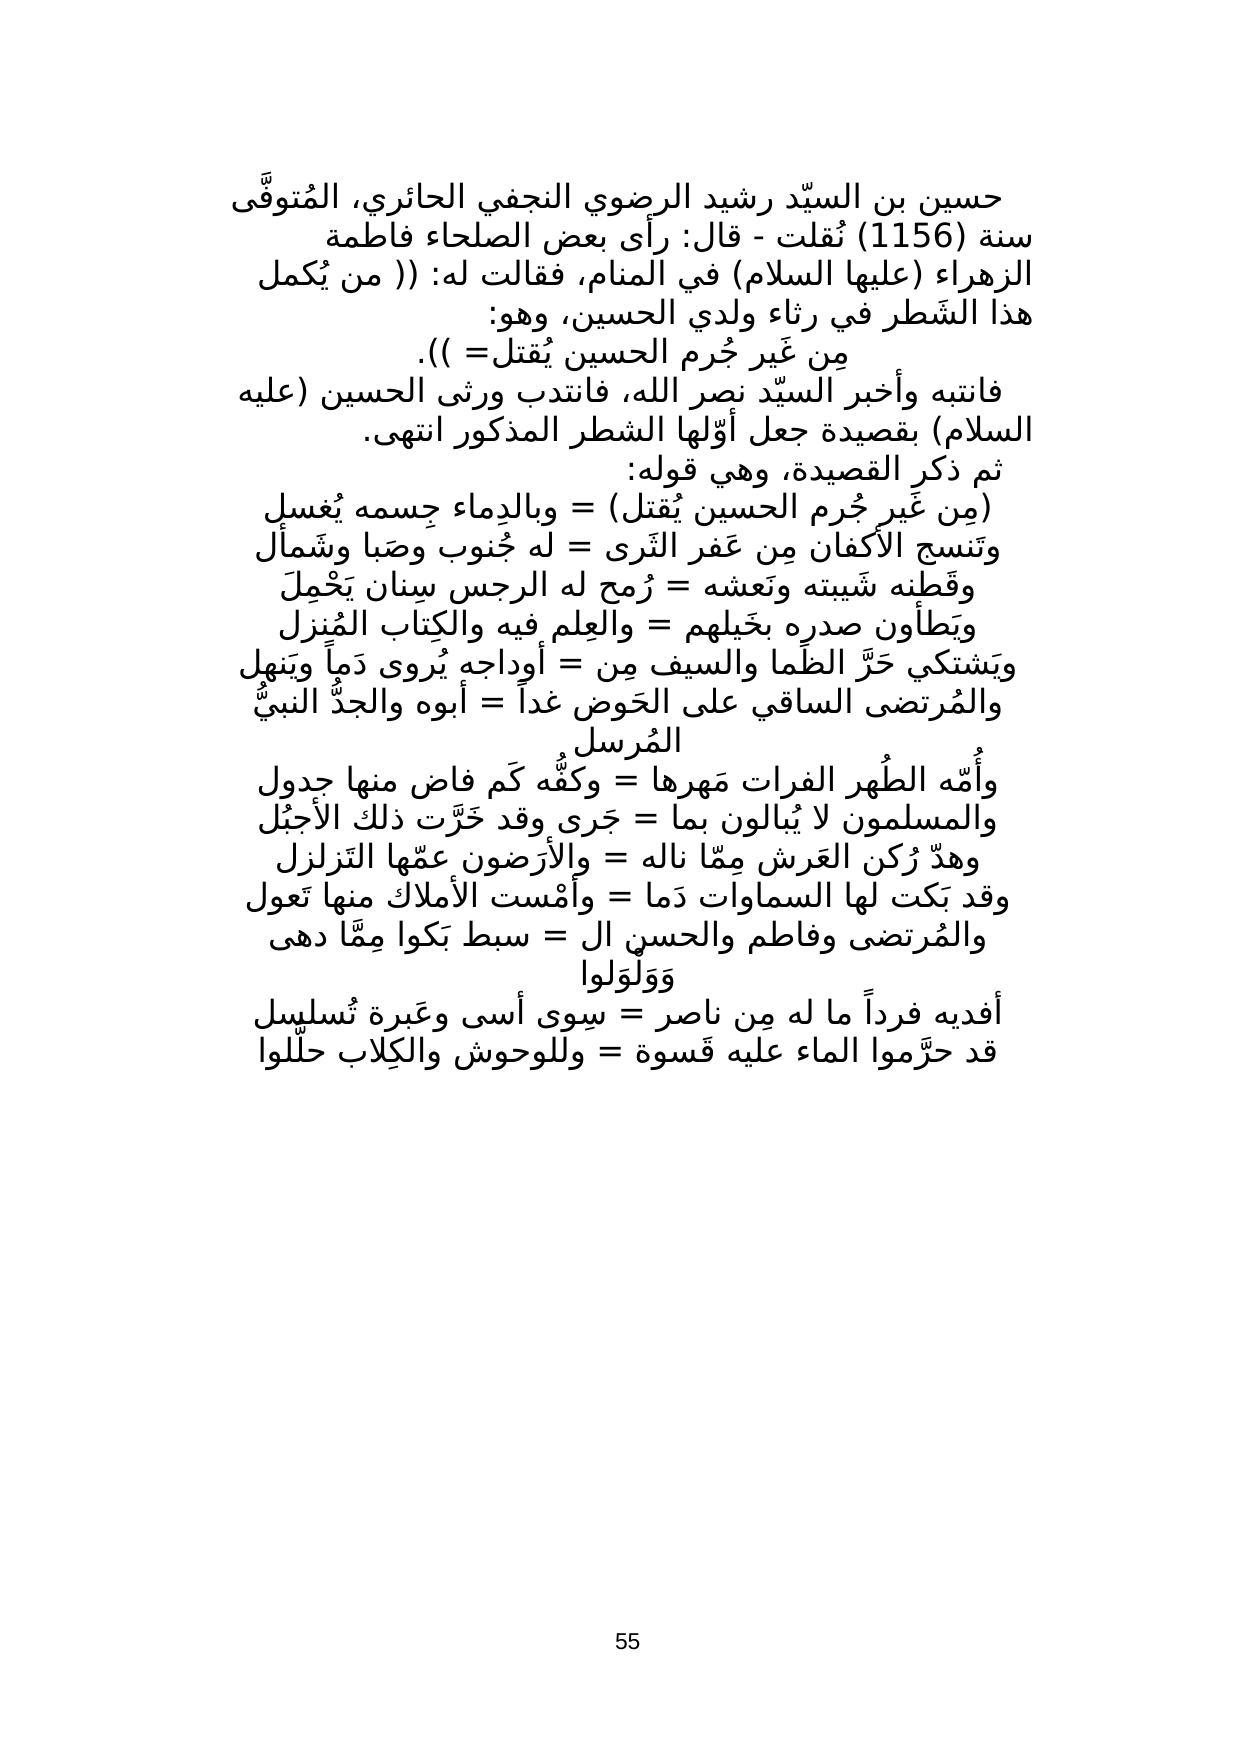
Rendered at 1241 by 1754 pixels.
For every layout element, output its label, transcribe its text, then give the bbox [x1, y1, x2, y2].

text حسين بن السيّد رشيد الرضوي النجفي الحائري، المُتوفَّى سنة‌ (1156) نُقلت - قال: رأى بعض الصلحاء فاطمة الزهراء (عليها السلام) في المنام، فقالت له: (( من يُكمل هذا الشَطر في رثاء ولدي الحسين، وهو: [222, 177, 1033, 333]
text والمسلمون لا يُبالون بما = جَرى وقد خَرَّت ذلك الأجبُل [222, 799, 1033, 838]
text وقد بَكت لها السماوات دَما = وأمْست الأملاك منها تَعول [222, 877, 1033, 915]
text وقَطنه شَيبته ونَعشه = رُمح له الرجس سِنان يَحْمِلَ [222, 566, 1033, 604]
text قد حرَّموا الماء عليه قَسوة = وللوحوش والكِلاب حلَّلوا [222, 1032, 1033, 1071]
text فانتبه وأخبر السيّد نصر الله، فانتدب ورثى الحسين (عليه السلام) بقصيدة جعل أوّلها الشطر المذكور انتهى. [222, 371, 1033, 449]
text والمُرتضى وفاطم والحسن ال = سبط بَكوا مِمَّا دهى وَوَلْوَلوا [222, 915, 1033, 993]
text وأُمّه الطُهر الفرات مَهرها = وكفُّه كَم فاض منها جدول [222, 760, 1033, 799]
text والمُرتضى الساقي على الحَوض غداً = أبوه والجدُّ النبيُّ المُرسل [222, 682, 1033, 760]
text وتَنسج الأكفان مِن عَفر الثَرى = له جُنوب وصَبا وشَمأل [222, 527, 1033, 566]
text وهدّ رُكن العَرش مِمّا ناله = والأرَضون عمّها التَزلزل [222, 838, 1033, 877]
text ويَشتكي حَرَّ الظَما والسيف مِن = أوداجه يُروى دَماً ويَنهل [222, 643, 1033, 682]
text أفديه فرداً ما له مِن ناصر = سِوى أسى وعَبرة تُسلسل [222, 993, 1033, 1032]
text ثم ذكر القصيدة، وهي قوله: [222, 449, 1033, 488]
text ويَطأون صدره بخَيلهم = والعِلم فيه والكِتاب المُنزل [222, 604, 1033, 643]
text مِن غَير جُرم الحسين يُقتل= )). [222, 333, 1033, 371]
text (مِن غَير جُرم الحسين يُقتل) = وبالدِماء جِسمه يُغسل [222, 488, 1033, 527]
